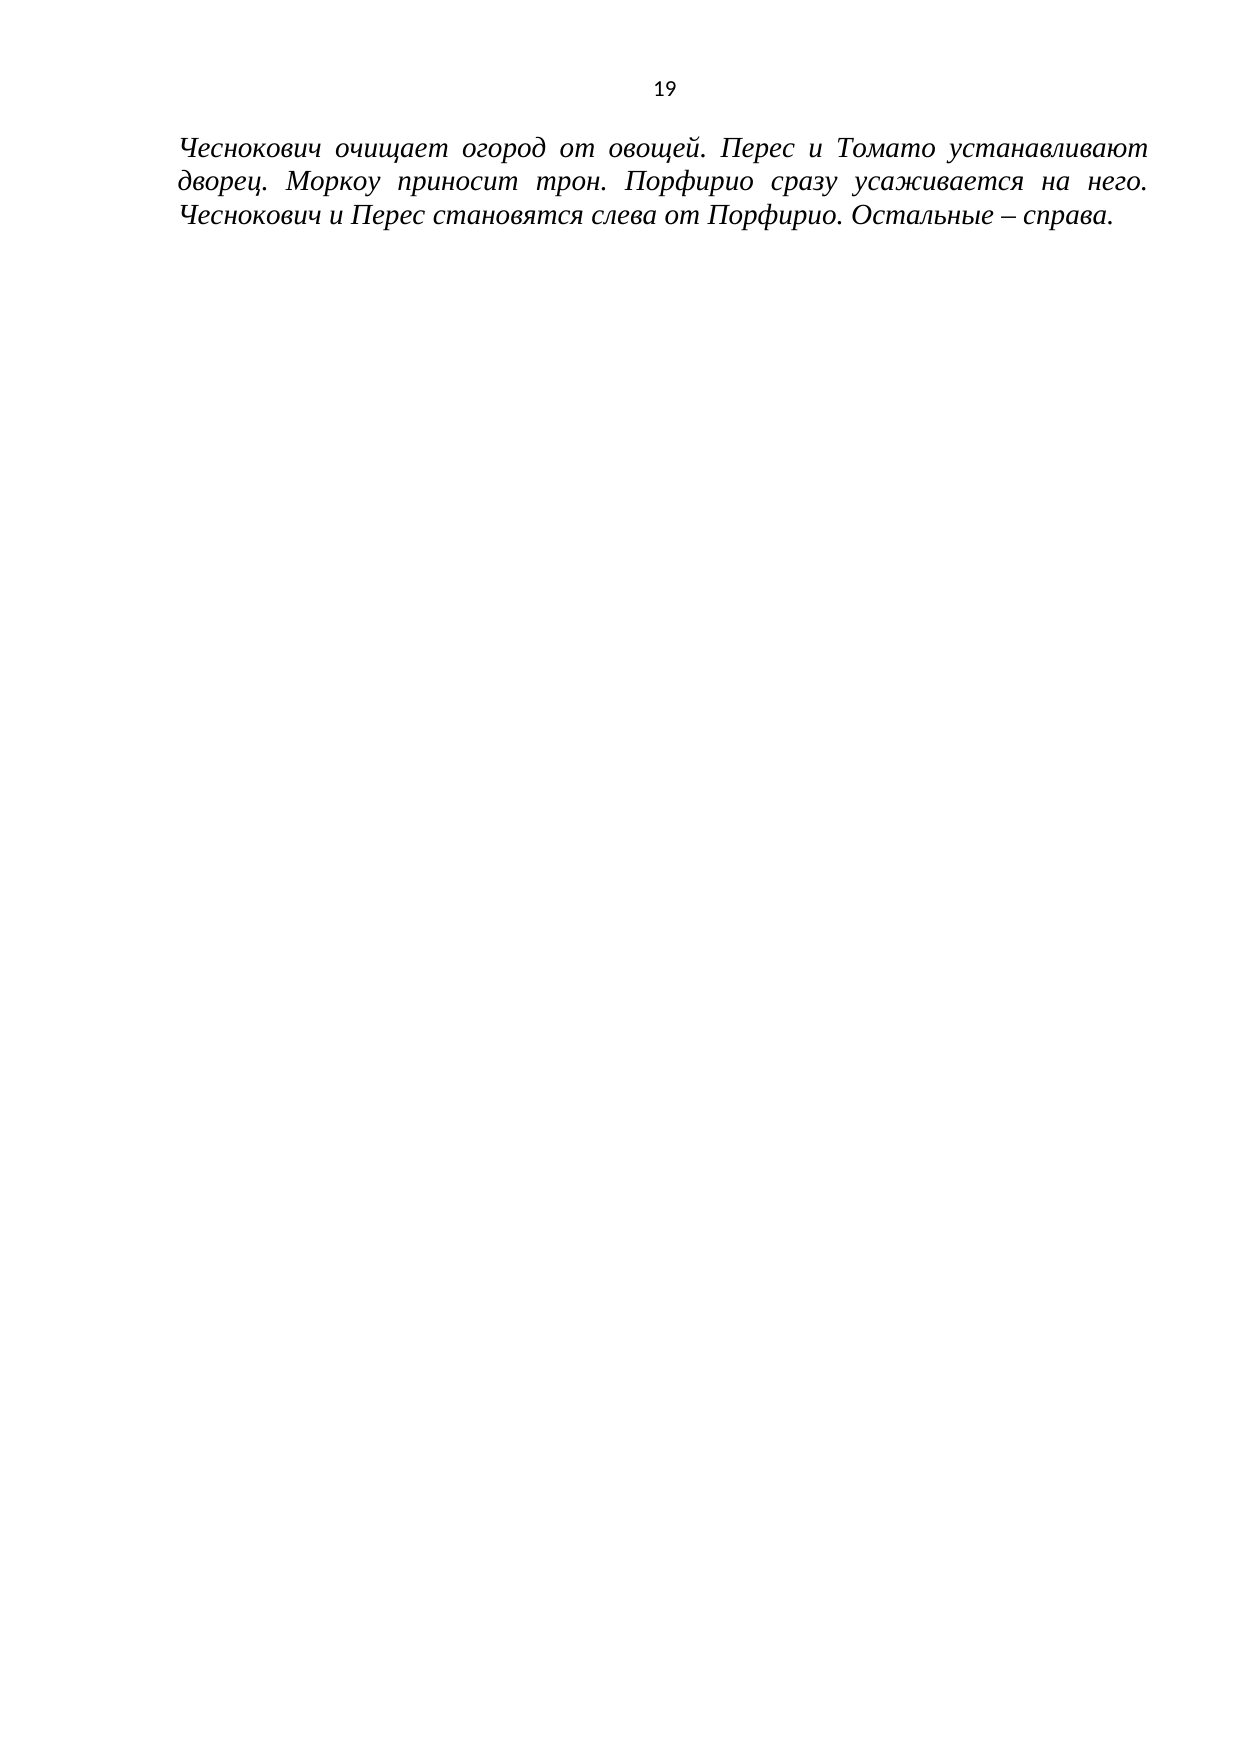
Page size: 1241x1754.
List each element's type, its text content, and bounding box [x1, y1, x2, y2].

text Чеснокович очищает огород от овощей. Перес и Томато устанавливают дворец. Моркоу приносит трон. Порфирио сразу усаживается на него. Чеснокович и Перес становятся слева от Порфирио. Остальные – справа. [177, 130, 1152, 230]
